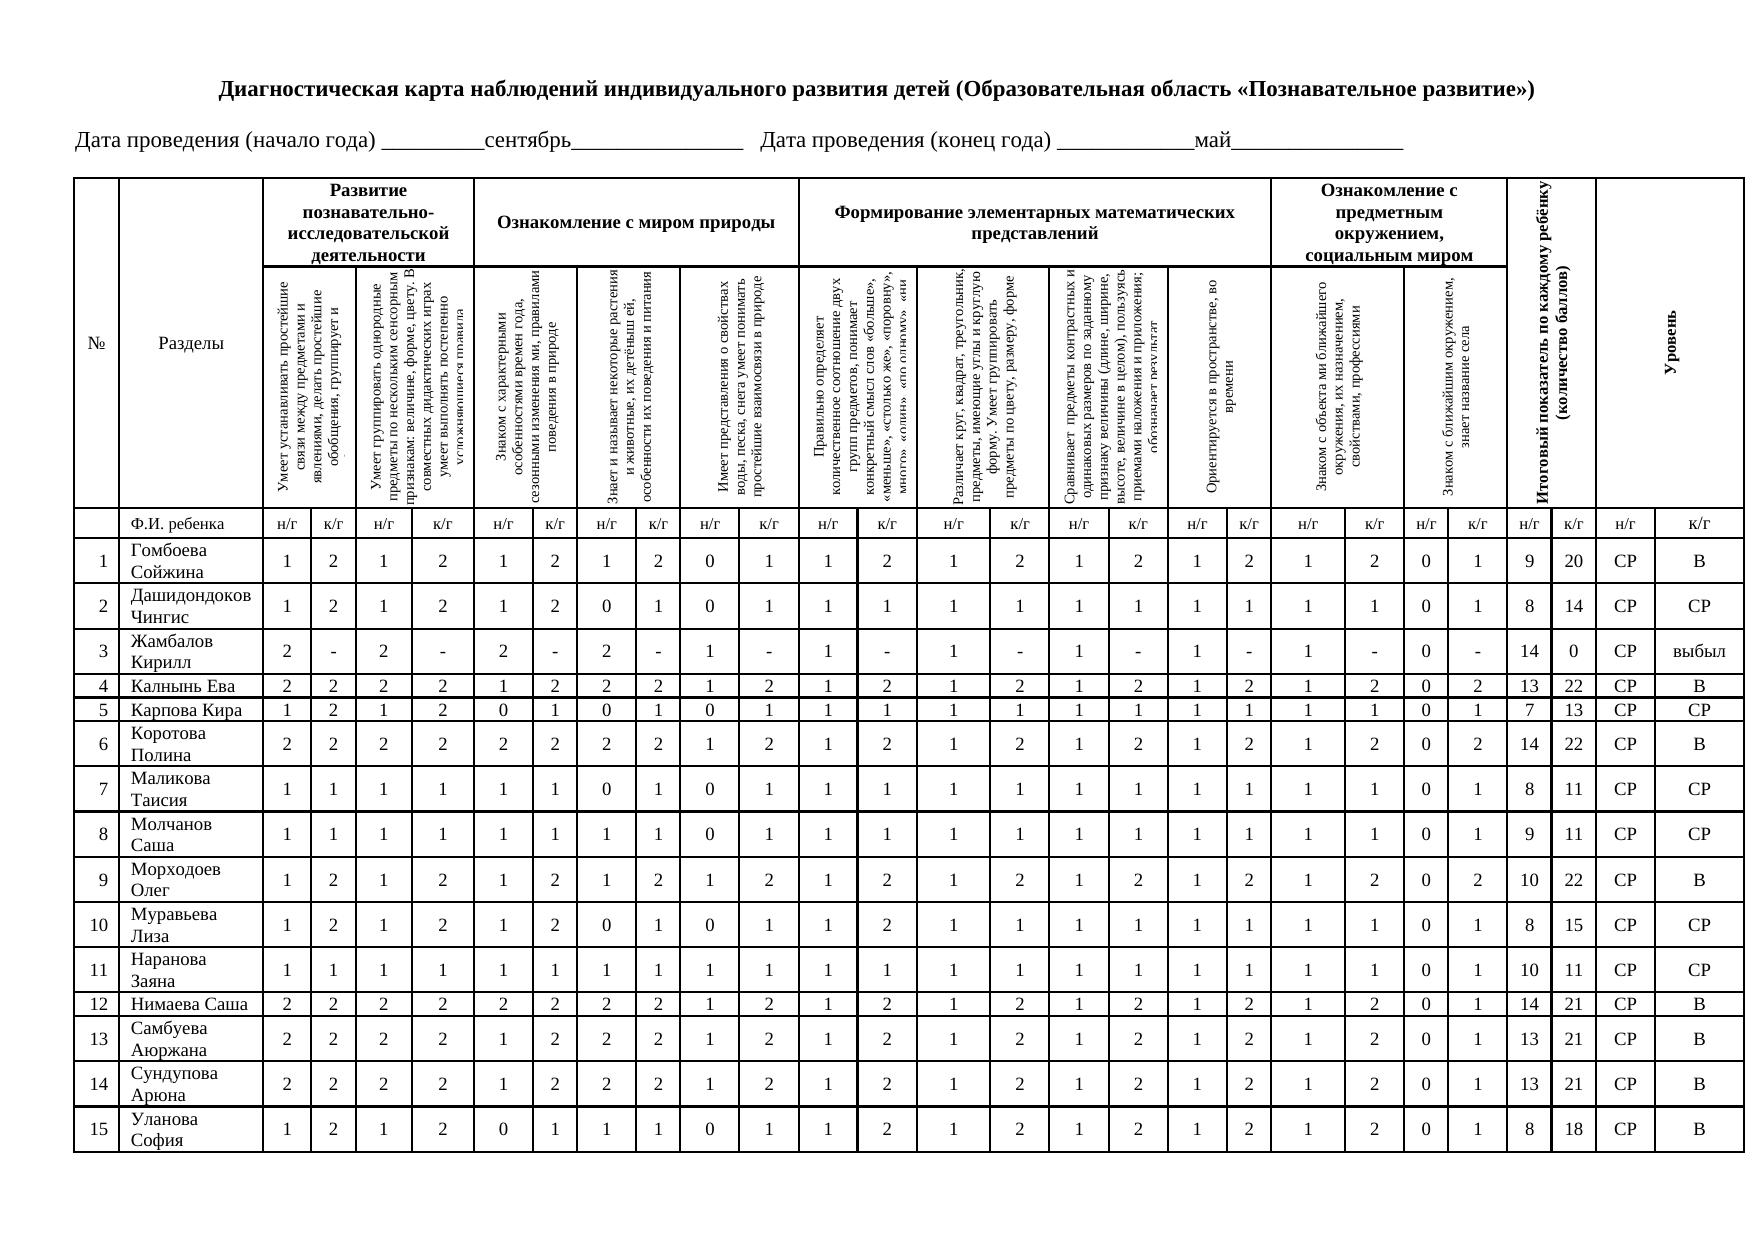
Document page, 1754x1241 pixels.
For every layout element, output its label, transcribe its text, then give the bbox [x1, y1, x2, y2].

table_cell Умеет устанавливать простейшие связи между предметами и явлениями, делать простейшие обобщения, группирует и классифицирует знакомые предметы [264, 268, 355, 507]
table_cell 2 [264, 675, 310, 696]
table_cell 1 [859, 584, 916, 627]
table_cell 8 [75, 813, 118, 856]
table_cell 2 [1110, 993, 1167, 1015]
table_cell 1 [1050, 1062, 1108, 1105]
table_cell 1 [1449, 813, 1506, 856]
table_cell 2 [1449, 858, 1506, 901]
table_header Итоговый показатель по каждому ребёнку (количество баллов) [1508, 179, 1595, 507]
table_cell - [1346, 630, 1403, 673]
table_cell 1 [1449, 539, 1506, 582]
table_cell СР [1656, 767, 1743, 810]
table_cell 2 [578, 675, 635, 696]
table_cell 1 [1050, 675, 1108, 696]
table_cell СР [1597, 1108, 1654, 1151]
table_cell Имеет представления о свойствах воды, песка, снега умеет понимать простейшие взаимосвязи в природе [681, 268, 798, 507]
table_cell 1 [357, 1108, 411, 1151]
table_cell 22 [1553, 858, 1595, 901]
table_cell 13 [75, 1017, 118, 1060]
table_cell 1 [859, 699, 916, 720]
text Дата проведения (начало года) _________сентябрь_______________ Дата проведения (конец года) ____________май_______________ [75, 126, 1679, 152]
table_cell 2 [859, 993, 916, 1015]
table_cell 1 [413, 767, 473, 810]
table_cell 1 [681, 1062, 738, 1105]
table_cell 1 [1169, 699, 1226, 720]
table_cell н/г [1272, 509, 1344, 537]
table_cell 1 [740, 539, 798, 582]
table_cell 2 [357, 675, 411, 696]
table_cell 2 [357, 722, 411, 765]
table_cell 1 [800, 948, 856, 991]
table_cell - [1228, 630, 1270, 673]
table_cell 2 [991, 858, 1048, 901]
table_cell 1 [1449, 1062, 1506, 1105]
table_cell 21 [1553, 1062, 1595, 1105]
table_cell 1 [357, 858, 411, 901]
table_cell 20 [1553, 539, 1595, 582]
table_cell Уланова София [120, 1108, 262, 1151]
table_cell 1 [475, 948, 532, 991]
table_cell н/г [1050, 509, 1108, 537]
table_cell 1 [1110, 813, 1167, 856]
table_cell 1 [312, 767, 355, 810]
table_cell 1 [740, 903, 798, 946]
table_cell 1 [578, 1108, 635, 1151]
table_cell 1 [1228, 584, 1270, 627]
table_cell 1 [1272, 722, 1344, 765]
table_cell 2 [475, 993, 532, 1015]
table_cell 2 [264, 1017, 310, 1060]
table_cell к/г [991, 509, 1048, 537]
table_cell 0 [681, 584, 738, 627]
table_cell 1 [918, 1062, 989, 1105]
table_cell 2 [637, 722, 679, 765]
table_cell 2 [475, 722, 532, 765]
table_cell СР [1597, 584, 1654, 627]
table_cell 2 [534, 993, 576, 1015]
table_cell 0 [1405, 1017, 1447, 1060]
table_cell 5 [75, 699, 118, 720]
table_cell 2 [357, 993, 411, 1015]
table_cell В [1656, 858, 1743, 901]
table_cell к/г [637, 509, 679, 537]
table_cell 0 [1405, 539, 1447, 582]
table_cell 1 [800, 858, 856, 901]
table_cell 2 [859, 1017, 916, 1060]
table_cell 1 [1228, 948, 1270, 991]
table_cell 2 [740, 1017, 798, 1060]
table_cell СР [1597, 1062, 1654, 1105]
table_cell 1 [740, 584, 798, 627]
table_cell 1 [1110, 948, 1167, 991]
table_cell 1 [740, 767, 798, 810]
table_cell к/г [1110, 509, 1167, 537]
table_cell В [1656, 1108, 1743, 1151]
table_cell 2 [534, 584, 576, 627]
table_cell Муравьева Лиза [120, 903, 262, 946]
table_cell 1 [475, 1017, 532, 1060]
table_cell 1 [740, 948, 798, 991]
table_cell 1 [740, 813, 798, 856]
table_cell 1 [475, 903, 532, 946]
table_cell 1 [1169, 1108, 1226, 1151]
table_cell 1 [1050, 813, 1108, 856]
table_cell СР [1597, 1017, 1654, 1060]
table_cell 1 [1110, 699, 1167, 720]
table_cell н/г [1405, 509, 1447, 537]
table_cell 9 [1508, 813, 1550, 856]
table_cell 1 [1272, 699, 1344, 720]
table_cell 1 [681, 722, 738, 765]
table_cell к/г [1449, 509, 1506, 537]
table_cell 1 [800, 1017, 856, 1060]
table_cell 0 [1405, 1062, 1447, 1105]
table_cell 1 [637, 1108, 679, 1151]
table_cell 1 [1272, 630, 1344, 673]
table_cell к/г [413, 509, 473, 537]
table_cell 2 [312, 539, 355, 582]
table_cell 14 [1508, 722, 1550, 765]
table_cell 1 [918, 675, 989, 696]
table_cell 1 [534, 767, 576, 810]
table_cell 1 [918, 948, 989, 991]
table_cell 1 [1169, 584, 1226, 627]
table_cell 10 [1508, 858, 1550, 901]
table_cell 1 [475, 1062, 532, 1105]
table_cell 1 [75, 539, 118, 582]
table_cell 1 [578, 948, 635, 991]
table_cell 1 [1110, 903, 1167, 946]
table_cell 0 [681, 699, 738, 720]
table_cell 0 [1405, 630, 1447, 673]
table_cell 1 [312, 813, 355, 856]
table_cell 1 [264, 539, 310, 582]
table_cell 1 [637, 584, 679, 627]
table_cell СР [1597, 539, 1654, 582]
table_cell 2 [578, 1062, 635, 1105]
table_cell 1 [800, 903, 856, 946]
table_cell 1 [918, 539, 989, 582]
table_cell 2 [312, 675, 355, 696]
table_cell 1 [859, 948, 916, 991]
table_cell 1 [637, 903, 679, 946]
table_cell 0 [578, 699, 635, 720]
table_cell 1 [264, 699, 310, 720]
table_cell 1 [637, 767, 679, 810]
table_cell 1 [681, 630, 738, 673]
table_cell н/г [1597, 509, 1654, 537]
table_cell 1 [1169, 1062, 1226, 1105]
table_cell 1 [800, 993, 856, 1015]
table_cell 0 [1405, 858, 1447, 901]
table_cell 1 [800, 539, 856, 582]
table_cell 2 [1110, 1017, 1167, 1060]
table_cell 2 [991, 1017, 1048, 1060]
table_cell 11 [75, 948, 118, 991]
table_cell 0 [1405, 948, 1447, 991]
table_cell 1 [1169, 630, 1226, 673]
table_cell 1 [1346, 584, 1403, 627]
table_cell 1 [1050, 767, 1108, 810]
table_cell 1 [1272, 1017, 1344, 1060]
table_cell 1 [681, 993, 738, 1015]
table_cell 1 [637, 813, 679, 856]
table_cell 2 [413, 675, 473, 696]
table_cell 2 [534, 675, 576, 696]
table_cell Знает и называет некоторые растения и животные, их детёныш ей, особенности их поведения и питания [578, 268, 679, 507]
table_cell 1 [1449, 1017, 1506, 1060]
table_cell 2 [1228, 722, 1270, 765]
table_cell 1 [1272, 1108, 1344, 1151]
table_cell 1 [264, 584, 310, 627]
table_cell 18 [1553, 1108, 1595, 1151]
table_cell 2 [1228, 1062, 1270, 1105]
table_cell 2 [413, 1062, 473, 1105]
table_cell 2 [740, 993, 798, 1015]
table_cell 1 [1228, 903, 1270, 946]
table_cell 2 [991, 993, 1048, 1015]
table_cell 0 [475, 699, 532, 720]
table_cell 2 [1228, 675, 1270, 696]
table_cell СР [1597, 767, 1654, 810]
table_cell к/г [859, 509, 916, 537]
table_cell 2 [859, 722, 916, 765]
table_cell 2 [413, 1017, 473, 1060]
table_cell 1 [918, 1108, 989, 1151]
table_cell 1 [1169, 1017, 1226, 1060]
table_cell 2 [1449, 722, 1506, 765]
table_cell - [859, 630, 916, 673]
table_cell 1 [800, 584, 856, 627]
table_cell 2 [1346, 1017, 1403, 1060]
table_cell 1 [1110, 767, 1167, 810]
table_cell [75, 509, 118, 537]
table_cell 1 [991, 767, 1048, 810]
table_header Развитие познавательно- исследовательской деятельности [264, 179, 473, 265]
table_cell 2 [859, 1108, 916, 1151]
table_cell 1 [1169, 858, 1226, 901]
table_cell 2 [1346, 993, 1403, 1015]
table_cell 1 [312, 948, 355, 991]
table_cell 1 [264, 767, 310, 810]
table_cell 1 [637, 948, 679, 991]
table_cell 1 [1050, 1108, 1108, 1151]
table_cell 1 [1272, 858, 1344, 901]
table_cell 1 [357, 539, 411, 582]
table_cell 6 [75, 722, 118, 765]
table_cell 0 [1405, 1108, 1447, 1151]
table_cell 1 [413, 948, 473, 991]
table_cell Наранова Заяна [120, 948, 262, 991]
table_cell 1 [637, 699, 679, 720]
table_cell Сравнивает предметы контрастных и одинаковых размеров по заданному признаку величины (длине, ширине, высоте, величине в целом), пользуясь приемами наложения и приложения; обозначает результат [1050, 268, 1167, 507]
table_cell 2 [1346, 858, 1403, 901]
table_cell 1 [1169, 722, 1226, 765]
table_cell 1 [534, 813, 576, 856]
table_cell н/г [800, 509, 856, 537]
table_cell 2 [740, 722, 798, 765]
table_cell 0 [475, 1108, 532, 1151]
table_cell 0 [578, 903, 635, 946]
table_cell 1 [991, 584, 1048, 627]
table_cell н/г [264, 509, 310, 537]
table_cell Ф.И. ребенка [120, 509, 262, 537]
text Диагностическая карта наблюдений индивидуального развития детей (Образовательная область «Познавательное развитие») [75, 75, 1679, 101]
table_cell Знаком с ближайшим окружением, знает название села [1405, 268, 1506, 507]
table_cell 1 [475, 813, 532, 856]
table_cell 1 [1050, 1017, 1108, 1060]
table_cell В [1656, 1062, 1743, 1105]
table_cell 2 [991, 675, 1048, 696]
table_cell 1 [1169, 903, 1226, 946]
table_cell Морходоев Олег [120, 858, 262, 901]
table_cell 1 [1272, 584, 1344, 627]
table_cell СР [1597, 813, 1654, 856]
table_cell 2 [357, 1017, 411, 1060]
table_cell 1 [475, 539, 532, 582]
table_cell В [1656, 993, 1743, 1015]
table_cell 1 [800, 699, 856, 720]
table_cell выбыл [1656, 630, 1743, 673]
table_cell 0 [681, 813, 738, 856]
table_cell 2 [534, 1017, 576, 1060]
table_cell 12 [75, 993, 118, 1015]
table_cell 2 [312, 903, 355, 946]
table_cell 1 [1449, 584, 1506, 627]
table_cell 1 [1346, 813, 1403, 856]
table_cell 1 [357, 813, 411, 856]
table_cell 0 [578, 584, 635, 627]
table_cell 2 [534, 539, 576, 582]
table_cell н/г [1169, 509, 1226, 537]
table_cell 1 [1110, 584, 1167, 627]
table_cell 13 [1508, 1017, 1550, 1060]
table_cell 0 [681, 767, 738, 810]
table_header Формирование элементарных математических представлений [800, 179, 1270, 265]
table_cell Гомбоева Сойжина [120, 539, 262, 582]
table_cell 2 [357, 1062, 411, 1105]
table_cell Молчанов Саша [120, 813, 262, 856]
table_cell 2 [859, 1062, 916, 1105]
table_cell 0 [681, 1108, 738, 1151]
table_cell 2 [991, 722, 1048, 765]
table_cell Знаком с характерными особенностями времен года, сезонными изменения ми, правилами поведения в природе [475, 268, 576, 507]
table_cell СР [1597, 993, 1654, 1015]
table_cell 2 [637, 858, 679, 901]
table_cell 8 [1508, 584, 1550, 627]
table_cell 2 [312, 1108, 355, 1151]
table_cell 2 [1228, 993, 1270, 1015]
table_cell 2 [413, 903, 473, 946]
table_cell 2 [534, 858, 576, 901]
table_cell 8 [1508, 1108, 1550, 1151]
table_cell 1 [1050, 903, 1108, 946]
table_cell 1 [578, 539, 635, 582]
table_cell 1 [1346, 948, 1403, 991]
table_cell 1 [1050, 722, 1108, 765]
table_cell 14 [75, 1062, 118, 1105]
table_cell 1 [1272, 903, 1344, 946]
table_cell 2 [1449, 675, 1506, 696]
table_cell 1 [1050, 993, 1108, 1015]
table_cell 11 [1553, 813, 1595, 856]
table_cell Умеет группировать однородные предметы по нескольким сенсорным признакам: величине, форме, цвету. В совместных дидактических играх умеет выполнять постепенно усложняющиеся правила [357, 268, 473, 507]
table_cell 2 [991, 1108, 1048, 1151]
table_cell 2 [413, 722, 473, 765]
table_cell 1 [534, 699, 576, 720]
table_cell 2 [859, 858, 916, 901]
table_cell 1 [357, 903, 411, 946]
table_cell 2 [413, 993, 473, 1015]
table_cell 2 [578, 722, 635, 765]
table_cell 1 [1449, 767, 1506, 810]
table_cell 1 [1272, 993, 1344, 1015]
table_cell 15 [75, 1108, 118, 1151]
table_cell 22 [1553, 675, 1595, 696]
table_cell 2 [637, 675, 679, 696]
table_cell 2 [1228, 1017, 1270, 1060]
table_cell 2 [264, 630, 310, 673]
table_cell 1 [357, 699, 411, 720]
table_cell н/г [1508, 509, 1550, 537]
table_cell 1 [534, 948, 576, 991]
table_cell н/г [578, 509, 635, 537]
table_cell 0 [1405, 699, 1447, 720]
table_cell 1 [800, 1062, 856, 1105]
table_cell 2 [637, 1017, 679, 1060]
table_cell 1 [918, 903, 989, 946]
table_cell 2 [1110, 539, 1167, 582]
table_cell 11 [1553, 948, 1595, 991]
table_cell Знаком с объекта ми ближайшего окружения, их назначением, свойствами, профессиями [1272, 268, 1403, 507]
table_cell 2 [1110, 858, 1167, 901]
table_cell 2 [312, 722, 355, 765]
table_cell 1 [578, 858, 635, 901]
table_cell 1 [1050, 948, 1108, 991]
table_cell Ориентируется в пространстве, во времени [1169, 268, 1270, 507]
table_cell к/г [1553, 509, 1595, 537]
table_cell 2 [475, 630, 532, 673]
table_cell Карпова Кира [120, 699, 262, 720]
table_cell 2 [413, 858, 473, 901]
table_cell В [1656, 539, 1743, 582]
table_cell 2 [578, 1017, 635, 1060]
table_cell 2 [1228, 539, 1270, 582]
table_cell - [413, 630, 473, 673]
table_cell - [991, 630, 1048, 673]
table_cell 0 [681, 903, 738, 946]
table_cell 1 [1169, 948, 1226, 991]
table_cell 2 [413, 539, 473, 582]
table_cell 1 [681, 948, 738, 991]
table_cell 1 [800, 767, 856, 810]
table_cell 9 [1508, 539, 1550, 582]
table_cell 2 [534, 1062, 576, 1105]
table_header Уровень [1597, 179, 1743, 507]
table_cell 2 [1346, 722, 1403, 765]
table_cell 2 [740, 1062, 798, 1105]
table_cell 2 [413, 584, 473, 627]
table_cell 1 [1272, 1062, 1344, 1105]
table_cell 1 [1346, 699, 1403, 720]
table_cell 1 [1272, 675, 1344, 696]
table_cell 13 [1508, 1062, 1550, 1105]
table_cell 0 [1405, 722, 1447, 765]
table_cell 1 [800, 630, 856, 673]
table_cell 1 [918, 767, 989, 810]
table_cell СР [1597, 948, 1654, 991]
table_cell 1 [1169, 539, 1226, 582]
table_cell 0 [1405, 993, 1447, 1015]
table_cell СР [1656, 948, 1743, 991]
table_cell 1 [1449, 699, 1506, 720]
table_cell Жамбалов Кирилл [120, 630, 262, 673]
table_cell 2 [413, 699, 473, 720]
table_cell СР [1597, 675, 1654, 696]
table_cell 1 [1449, 948, 1506, 991]
table_cell 1 [1228, 767, 1270, 810]
table_cell н/г [475, 509, 532, 537]
table_cell СР [1656, 699, 1743, 720]
table_cell Различает круг, квадрат, треугольник, предметы, имеющие углы и круглую форму. Умеет группировать предметы по цвету, размеру, форме [918, 268, 1048, 507]
table_cell 1 [800, 1108, 856, 1151]
table_cell 2 [740, 858, 798, 901]
table_cell 1 [1169, 813, 1226, 856]
table_cell - [534, 630, 576, 673]
table_cell 1 [800, 813, 856, 856]
table_cell 2 [859, 539, 916, 582]
table_cell 0 [1405, 584, 1447, 627]
table_cell 1 [681, 858, 738, 901]
table_cell 2 [1228, 858, 1270, 901]
table_cell 4 [75, 675, 118, 696]
table_cell 2 [578, 993, 635, 1015]
table_cell 1 [357, 584, 411, 627]
table_cell 2 [637, 993, 679, 1015]
table_cell Калнынь Ева [120, 675, 262, 696]
table_cell 0 [1405, 813, 1447, 856]
table_cell 2 [1110, 1062, 1167, 1105]
table_cell 1 [991, 813, 1048, 856]
table_cell 11 [1553, 767, 1595, 810]
table_cell 1 [475, 767, 532, 810]
table_cell 1 [740, 1108, 798, 1151]
table_cell 9 [75, 858, 118, 901]
table_cell 22 [1553, 722, 1595, 765]
table_cell 1 [534, 1108, 576, 1151]
table_cell 1 [1050, 539, 1108, 582]
table_cell 1 [859, 767, 916, 810]
table_cell 1 [918, 630, 989, 673]
table_cell 1 [918, 699, 989, 720]
table_header № [75, 179, 118, 507]
table_cell Нимаева Саша [120, 993, 262, 1015]
table_cell 1 [475, 675, 532, 696]
table_cell 1 [1169, 767, 1226, 810]
table_cell 2 [1110, 722, 1167, 765]
table_cell 7 [75, 767, 118, 810]
table_cell 15 [1553, 903, 1595, 946]
table_cell к/г [1228, 509, 1270, 537]
table_cell СР [1597, 858, 1654, 901]
table_cell 1 [918, 813, 989, 856]
table_cell 1 [918, 722, 989, 765]
table_cell СР [1597, 903, 1654, 946]
table_cell 2 [859, 675, 916, 696]
table_cell 1 [1272, 813, 1344, 856]
table_cell 1 [475, 858, 532, 901]
table_cell 1 [1272, 539, 1344, 582]
table_cell 2 [1346, 1108, 1403, 1151]
table_cell 1 [1449, 993, 1506, 1015]
table_cell 0 [1405, 675, 1447, 696]
table_cell 2 [991, 1062, 1048, 1105]
table_cell 2 [312, 1062, 355, 1105]
table_cell 1 [991, 699, 1048, 720]
table_cell СР [1597, 722, 1654, 765]
table_cell 1 [1449, 1108, 1506, 1151]
table_cell СР [1656, 584, 1743, 627]
table_cell 2 [264, 722, 310, 765]
table_cell 2 [991, 539, 1048, 582]
table_cell 14 [1508, 993, 1550, 1015]
table_cell 1 [1050, 699, 1108, 720]
table_cell Самбуева Аюржана [120, 1017, 262, 1060]
table_cell 1 [1050, 630, 1108, 673]
table_cell к/г [1656, 509, 1743, 537]
table_cell 1 [357, 948, 411, 991]
table_cell 2 [1110, 675, 1167, 696]
table_cell 2 [740, 675, 798, 696]
table_cell к/г [312, 509, 355, 537]
table_cell 1 [1050, 584, 1108, 627]
table_cell СР [1597, 630, 1654, 673]
table_cell 0 [578, 767, 635, 810]
table_cell 1 [1169, 675, 1226, 696]
table_header Разделы [120, 179, 262, 507]
table_cell 8 [1508, 903, 1550, 946]
table_cell 2 [312, 993, 355, 1015]
table_cell 2 [264, 1062, 310, 1105]
table_cell 2 [1346, 539, 1403, 582]
table_cell к/г [1346, 509, 1403, 537]
table_cell 0 [1405, 767, 1447, 810]
table_cell 1 [264, 903, 310, 946]
table_cell 2 [637, 1062, 679, 1105]
table_cell 1 [681, 1017, 738, 1060]
table_cell 1 [1228, 813, 1270, 856]
table_cell 10 [1508, 948, 1550, 991]
table_cell н/г [681, 509, 738, 537]
table_cell к/г [740, 509, 798, 537]
table_cell 1 [1050, 858, 1108, 901]
table_cell В [1656, 1017, 1743, 1060]
table_cell 7 [1508, 699, 1550, 720]
table_cell 1 [264, 948, 310, 991]
table_cell к/г [534, 509, 576, 537]
table_cell 1 [991, 903, 1048, 946]
table_cell В [1656, 675, 1743, 696]
table_cell 1 [991, 948, 1048, 991]
table_cell 10 [75, 903, 118, 946]
table_cell 13 [1508, 675, 1550, 696]
table_cell 1 [740, 699, 798, 720]
table_cell Коротова Полина [120, 722, 262, 765]
table_cell 2 [312, 699, 355, 720]
table_cell 1 [1346, 767, 1403, 810]
table_cell 1 [918, 584, 989, 627]
table_cell 2 [1346, 1062, 1403, 1105]
table_cell 1 [859, 813, 916, 856]
table_cell 1 [1346, 903, 1403, 946]
table_cell 14 [1508, 630, 1550, 673]
table_cell 2 [357, 630, 411, 673]
table_cell 3 [75, 630, 118, 673]
table_cell 2 [578, 630, 635, 673]
table_cell СР [1656, 903, 1743, 946]
table_cell СР [1597, 699, 1654, 720]
table_cell 21 [1553, 993, 1595, 1015]
table_cell 0 [1553, 630, 1595, 673]
table_cell 14 [1553, 584, 1595, 627]
table_cell 2 [1110, 1108, 1167, 1151]
table_cell 1 [918, 858, 989, 901]
table_cell 2 [637, 539, 679, 582]
table_cell 1 [1228, 699, 1270, 720]
table_cell Правильно определяет количественное соотношение двух групп предметов, понимает конкретный смысл слов «больше», «меньше», «столько же», «поровну», много», «один», «по одному», «ни одного» [800, 268, 916, 507]
table_cell - [637, 630, 679, 673]
table_cell 2 [859, 903, 916, 946]
table_cell 1 [800, 722, 856, 765]
table_cell 1 [918, 993, 989, 1015]
table_cell 1 [578, 813, 635, 856]
table_cell 1 [681, 675, 738, 696]
table_cell 1 [264, 1108, 310, 1151]
table_cell Сундупова Арюна [120, 1062, 262, 1105]
table_header Ознакомление с миром природы [475, 179, 798, 265]
table_cell В [1656, 722, 1743, 765]
table_cell 1 [1272, 767, 1344, 810]
table_cell 1 [1449, 903, 1506, 946]
table_cell 1 [1272, 948, 1344, 991]
table_cell н/г [918, 509, 989, 537]
table_cell - [312, 630, 355, 673]
table_cell 1 [1169, 993, 1226, 1015]
table_cell 21 [1553, 1017, 1595, 1060]
table_cell 13 [1553, 699, 1595, 720]
table_cell - [1110, 630, 1167, 673]
table_cell - [1449, 630, 1506, 673]
table_cell 2 [312, 584, 355, 627]
table_cell 1 [264, 813, 310, 856]
table_cell н/г [357, 509, 411, 537]
table_cell 2 [534, 903, 576, 946]
table_cell 1 [918, 1017, 989, 1060]
table_cell 2 [264, 993, 310, 1015]
table_cell 2 [75, 584, 118, 627]
table_header Ознакомление с предметным окружением, социальным миром [1272, 179, 1506, 265]
table_cell 1 [800, 675, 856, 696]
table_cell Маликова Таисия [120, 767, 262, 810]
table_cell 2 [534, 722, 576, 765]
table_cell 0 [1405, 903, 1447, 946]
table_cell 2 [1228, 1108, 1270, 1151]
table_cell СР [1656, 813, 1743, 856]
table_cell 1 [413, 813, 473, 856]
table_cell 0 [681, 539, 738, 582]
table_cell 2 [1346, 675, 1403, 696]
table_cell - [740, 630, 798, 673]
table_cell 2 [413, 1108, 473, 1151]
table_cell 2 [312, 1017, 355, 1060]
table_cell 1 [264, 858, 310, 901]
table_cell 2 [312, 858, 355, 901]
table_cell 1 [357, 767, 411, 810]
table_cell 8 [1508, 767, 1550, 810]
table_cell Дашидондоков Чингис [120, 584, 262, 627]
table_cell 1 [475, 584, 532, 627]
